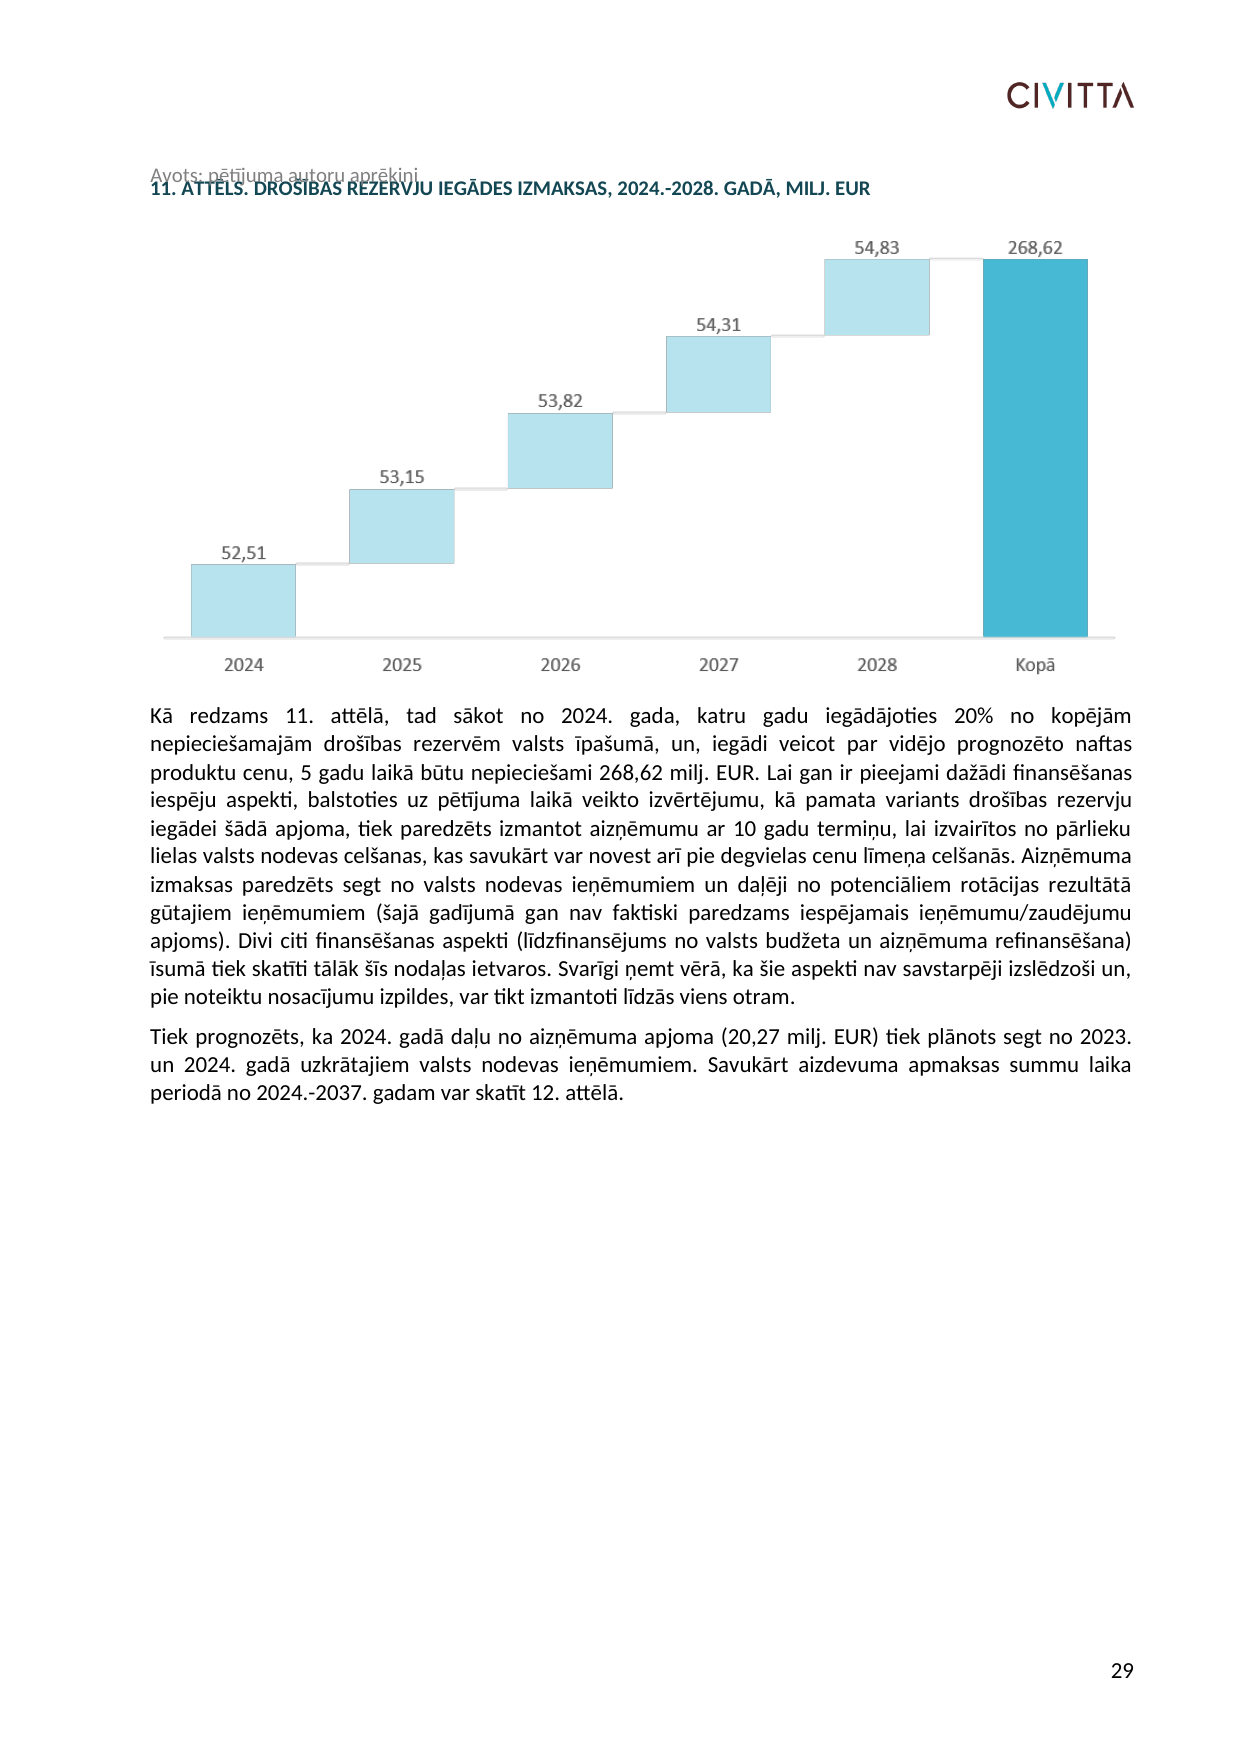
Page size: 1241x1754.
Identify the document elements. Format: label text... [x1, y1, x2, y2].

text Tiek prognozēts, ka 2024. gadā daļu no aizņēmuma apjoma (20,27 milj. EUR) tiek plānots segt no 2023. un 2024. gadā uzkrātajiem valsts nodevas ieņēmumiem. Savukārt aizdevuma apmaksas summu laika periodā no 2024.-2037. gadam var skatīt 12. attēlā. [150, 1022, 1134, 1106]
text Avots: pētījuma autoru aprēķini [150, 162, 418, 188]
text 11. attēls. Drošības rezervju iegādes izmaksas, 2024.-2028. gadā, milj. EUR [150, 175, 1124, 201]
text Kā redzams 11. attēlā, tad sākot no 2024. gada, katru gadu iegādājoties 20% no kopējām nepieciešamajām drošības rezervēm valsts īpašumā, un, iegādi veicot par vidējo prognozēto naftas produktu cenu, 5 gadu laikā būtu nepieciešami 268,62 milj. EUR. Lai gan ir pieejami dažādi finansēšanas iespēju aspekti, balstoties uz pētījuma laikā veikto izvērtējumu, kā pamata variants drošības rezervju iegādei šādā apjoma, tiek paredzēts izmantot aizņēmumu ar 10 gadu termiņu, lai izvairītos no pārlieku lielas valsts nodevas celšanas, kas savukārt var novest arī pie degvielas cenu līmeņa celšanās. Aizņēmuma izmaksas paredzēts segt no valsts nodevas ieņēmumiem un daļēji no potenciāliem rotācijas rezultātā gūtajiem ieņēmumiem (šajā gadījumā gan nav faktiski paredzams iespējamais ieņēmumu/zaudējumu apjoms). Divi citi finansēšanas aspekti (līdzfinansējums no valsts budžeta un aizņēmuma refinansēšana) īsumā tiek skatīti tālāk šīs nodaļas ietvaros. Svarīgi ņemt vērā, ka šie aspekti nav savstarpēji izslēdzoši un, pie noteiktu nosacījumu izpildes, var tikt izmantoti līdzās viens otram. [150, 702, 1134, 1010]
picture [150, 200, 1129, 689]
picture [1007, 82, 1134, 109]
